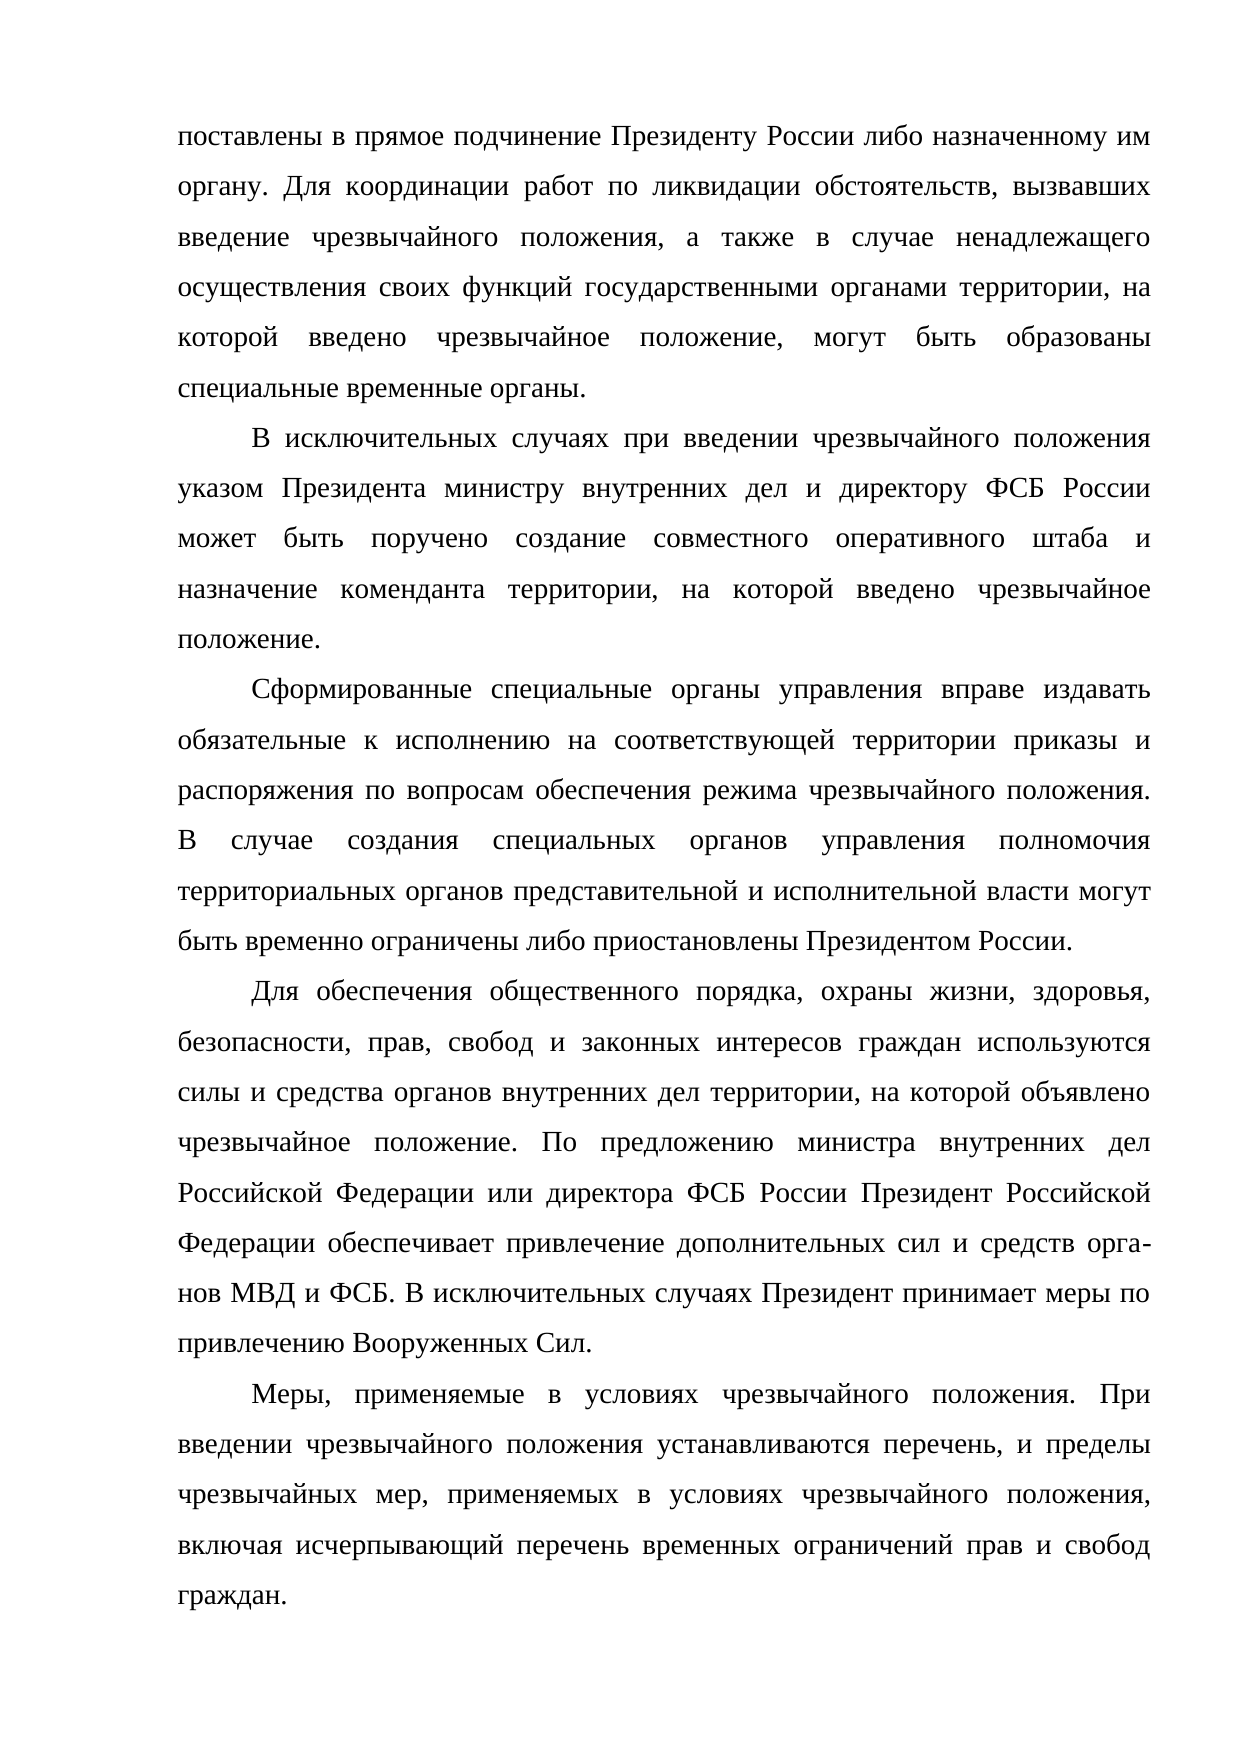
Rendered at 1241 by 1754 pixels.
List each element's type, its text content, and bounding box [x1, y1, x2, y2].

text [177, 118, 1152, 403]
text Сформированные специальные органы управления вправе издавать обязательные к исполнению на соответствующей территории приказы и распоряжения по вопросам обеспечения режима чрезвычайного положения. В случае создания специальных органов управления полномочия территориальных органов представительной и исполнительной власти могут быть временно ограничены либо приостановлены Президентом России. [177, 672, 1152, 957]
text Меры, применяемые в условиях чрезвычайного положения. При введении чрезвычайного положения устанавливаются перечень, и пределы чрезвычайных мер, применяемых в условиях чрезвычайного положения, включая исчерпывающий перечень временных ограничений прав и свобод граждан. [177, 1376, 1152, 1611]
text В исключительных случаях при введении чрезвычайного положения указом Президента министру внутренних дел и директору ФСБ России может быть поручено создание совместного оперативного штаба и назначение коменданта территории, на которой введено чрезвычайное положение. [177, 420, 1152, 655]
text Для обеспечения общественного порядка, охраны жизни, здоровья, безопасности, прав, свобод и законных интересов граждан используются силы и средства органов внутренних дел территории, на которой объявлено чрезвычайное положение. По предложению министра внутренних дел Российской Федерации или директора ФСБ России Президент Российской Федерации обеспечивает привлечение дополнительных сил и средств органов МВД и ФСБ. В исключительных случаях Президент принимает меры по привлечению Вооруженных Сил. [177, 973, 1152, 1359]
